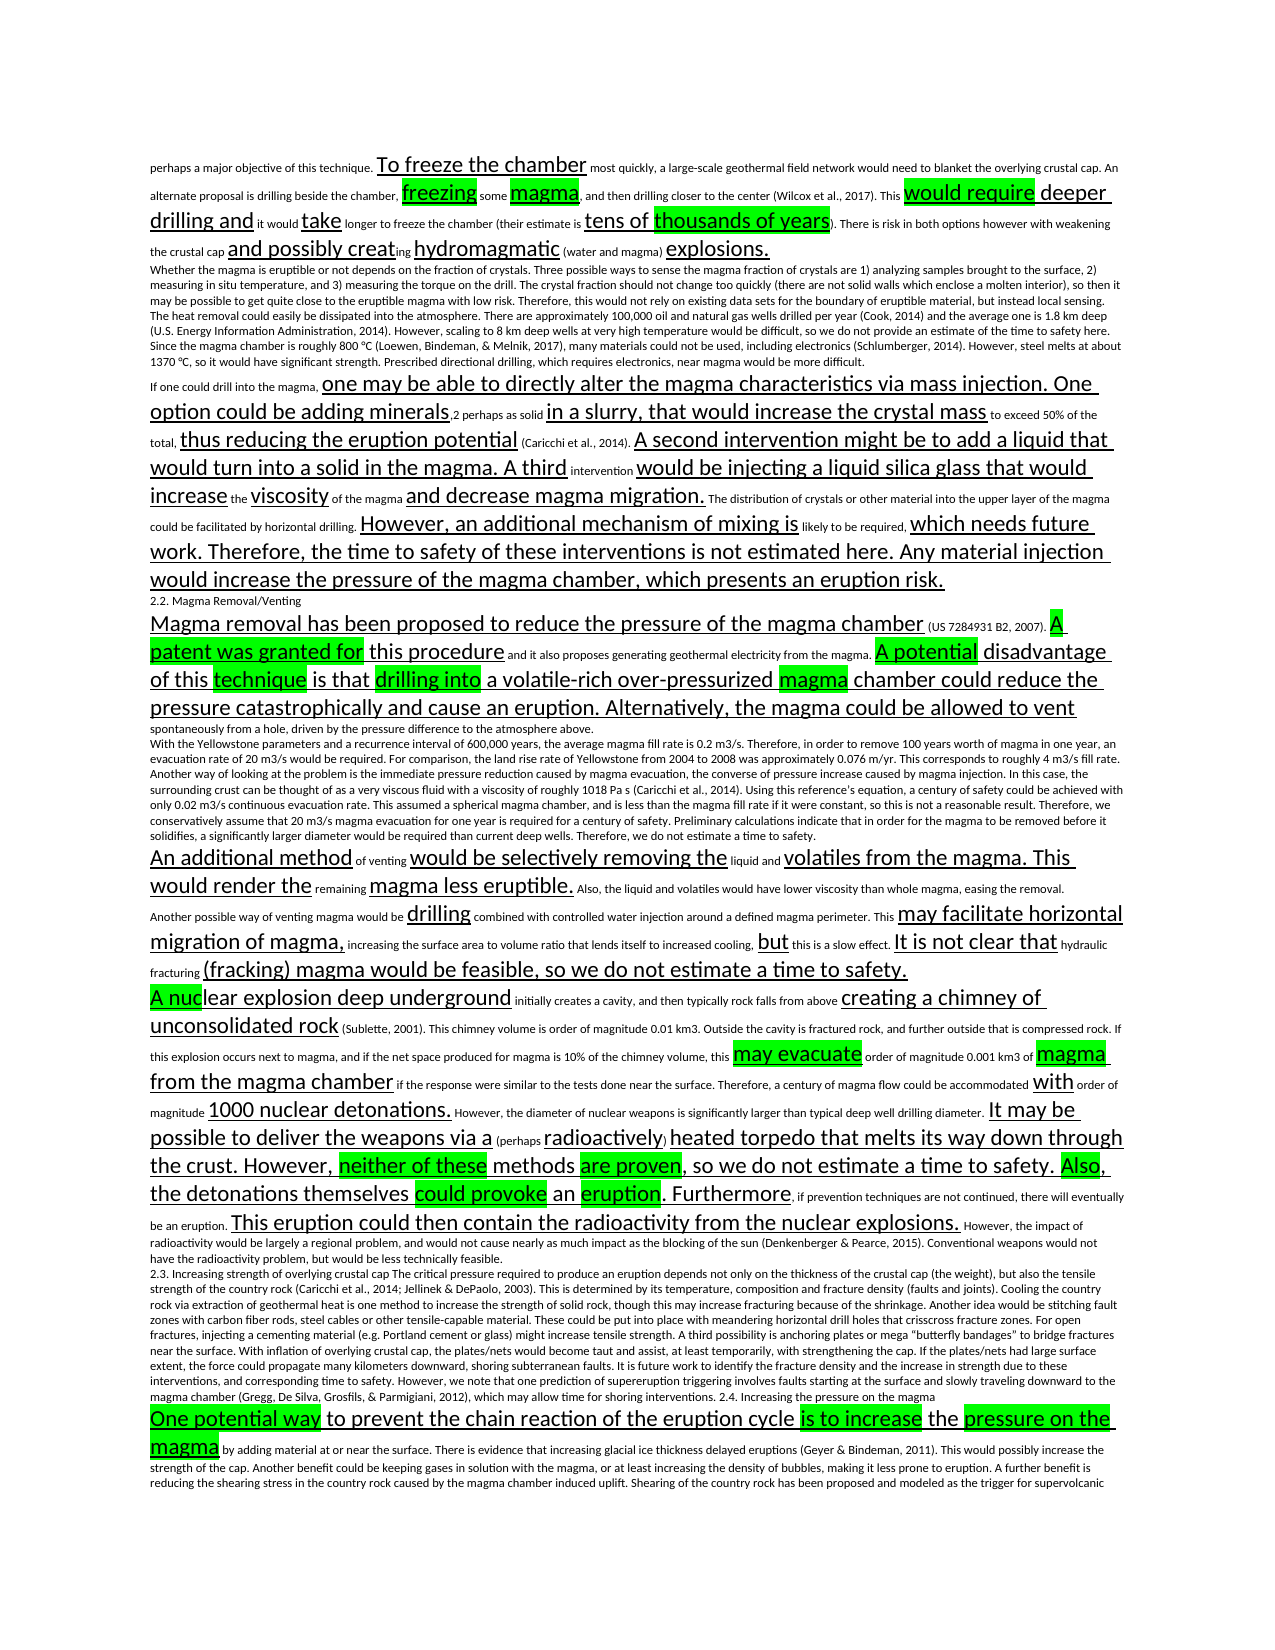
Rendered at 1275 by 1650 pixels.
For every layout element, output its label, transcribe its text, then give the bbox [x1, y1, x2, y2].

text Magma removal has been proposed to reduce the pressure of the magma chamber (US 7284931 B2, 2007). A patent was granted for this procedure and it also proposes generating geothermal electricity from the magma. A potential disadvantage of this technique is that drilling into a volatile-rich over-pressurized magma chamber could reduce the pressure catastrophically and cause an eruption. Alternatively, the magma could be allowed to vent spontaneously from a hole, driven by the pressure difference to the atmosphere above. [150, 609, 1125, 736]
text 2.2. Magma Removal/Venting [150, 593, 1125, 609]
text A nuclear explosion deep underground initially creates a cavity, and then typically rock falls from above creating a chimney of unconsolidated rock (Sublette, 2001). This chimney volume is order of magnitude 0.01 km3. Outside the cavity is fractured rock, and further outside that is compressed rock. If this explosion occurs next to magma, and if the net space produced for magma is 10% of the chimney volume, this may evacuate order of magnitude 0.001 km3 of magma from the magma chamber if the response were similar to the tests done near the surface. Therefore, a century of magma flow could be accommodated with order of magnitude 1000 nuclear detonations. However, the diameter of nuclear weapons is significantly larger than typical deep well drilling diameter. It may be possible to deliver the weapons via a (perhaps radioactively) heated torpedo that melts its way down through the crust. However, neither of these methods are proven, so we do not estimate a time to safety. Also, the detonations themselves could provoke an eruption. Furthermore, if prevention techniques are not continued, there will eventually be an eruption. This eruption could then contain the radioactivity from the nuclear explosions. However, the impact of radioactivity would be largely a regional problem, and would not cause nearly as much impact as the blocking of the sun (Denkenberger & Pearce, 2015). Conventional weapons would not have the radioactivity problem, but would be less technically feasible. [150, 983, 1125, 1266]
text With the Yellowstone parameters and a recurrence interval of 600,000 years, the average magma fill rate is 0.2 m3/s. Therefore, in order to remove 100 years worth of magma in one year, an evacuation rate of 20 m3/s would be required. For comparison, the land rise rate of Yellowstone from 2004 to 2008 was approximately 0.076 m/yr. This corresponds to roughly 4 m3/s fill rate. Another way of looking at the problem is the immediate pressure reduction caused by magma evacuation, the converse of pressure increase caused by magma injection. In this case, the surrounding crust can be thought of as a very viscous fluid with a viscosity of roughly 1018 Pa s (Caricchi et al., 2014). Using this reference’s equation, a century of safety could be achieved with only 0.02 m3/s continuous evacuation rate. This assumed a spherical magma chamber, and is less than the magma fill rate if it were constant, so this is not a reasonable result. Therefore, we conservatively assume that 20 m3/s magma evacuation for one year is required for a century of safety. Preliminary calculations indicate that in order for the magma to be removed before it solidifies, a significantly larger diameter would be required than current deep wells. Therefore, we do not estimate a time to safety. [150, 736, 1125, 843]
text 2.3. Increasing strength of overlying crustal cap The critical pressure required to produce an eruption depends not only on the thickness of the crustal cap (the weight), but also the tensile strength of the country rock (Caricchi et al., 2014; Jellinek & DePaolo, 2003). This is determined by its temperature, composition and fracture density (faults and joints). Cooling the country rock via extraction of geothermal heat is one method to increase the strength of solid rock, though this may increase fracturing because of the shrinkage. Another idea would be stitching fault zones with carbon fiber rods, steel cables or other tensile-capable material. These could be put into place with meandering horizontal drill holes that crisscross fracture zones. For open fractures, injecting a cementing material (e.g. Portland cement or glass) might increase tensile strength. A third possibility is anchoring plates or mega “butterfly bandages” to bridge fractures near the surface. With inflation of overlying crustal cap, the plates/nets would become taut and assist, at least temporarily, with strengthening the cap. If the plates/nets had large surface extent, the force could propagate many kilometers downward, shoring subterranean faults. It is future work to identify the fracture density and the increase in strength due to these interventions, and corresponding time to safety. However, we note that one prediction of supereruption triggering involves faults starting at the surface and slowly traveling downward to the magma chamber (Gregg, De Silva, Grosfils, & Parmigiani, 2012), which may allow time for shoring interventions. 2.4. Increasing the pressure on the magma [150, 1266, 1125, 1404]
text Whether the magma is eruptible or not depends on the fraction of crystals. Three possible ways to sense the magma fraction of crystals are 1) analyzing samples brought to the surface, 2) measuring in situ temperature, and 3) measuring the torque on the drill. The crystal fraction should not change too quickly (there are not solid walls which enclose a molten interior), so then it may be possible to get quite close to the eruptible magma with low risk. Therefore, this would not rely on existing data sets for the boundary of eruptible material, but instead local sensing. The heat removal could easily be dissipated into the atmosphere. There are approximately 100,000 oil and natural gas wells drilled per year (Cook, 2014) and the average one is 1.8 km deep (U.S. Energy Information Administration, 2014). However, scaling to 8 km deep wells at very high temperature would be difficult, so we do not provide an estimate of the time to safety here. [150, 262, 1125, 339]
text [150, 150, 1125, 262]
text Since the magma chamber is roughly 800 °C (Loewen, Bindeman, & Melnik, 2017), many materials could not be used, including electronics (Schlumberger, 2014). However, steel melts at about 1370 °C, so it would have significant strength. Prescribed directional drilling, which requires electronics, near magma would be more difficult. [150, 339, 1125, 369]
text If one could drill into the magma, one may be able to directly alter the magma characteristics via mass injection. One option could be adding minerals,2 perhaps as solid in a slurry, that would increase the crystal mass to exceed 50% of the total, thus reducing the eruption potential (Caricchi et al., 2014). A second intervention might be to add a liquid that would turn into a solid in the magma. A third intervention would be injecting a liquid silica glass that would increase the viscosity of the magma and decrease magma migration. The distribution of crystals or other material into the upper layer of the magma could be facilitated by horizontal drilling. However, an additional mechanism of mixing is likely to be required, which needs future work. Therefore, the time to safety of these interventions is not estimated here. Any material injection would increase the pressure of the magma chamber, which presents an eruption risk. [150, 369, 1125, 593]
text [150, 1404, 1125, 1491]
text An additional method of venting would be selectively removing the liquid and volatiles from the magma. This would render the remaining magma less eruptible. Also, the liquid and volatiles would have lower viscosity than whole magma, easing the removal. [150, 843, 1125, 899]
text Another possible way of venting magma would be drilling combined with controlled water injection around a defined magma perimeter. This may facilitate horizontal migration of magma, increasing the surface area to volume ratio that lends itself to increased cooling, but this is a slow effect. It is not clear that hydraulic fracturing (fracking) magma would be feasible, so we do not estimate a time to safety. [150, 899, 1125, 983]
